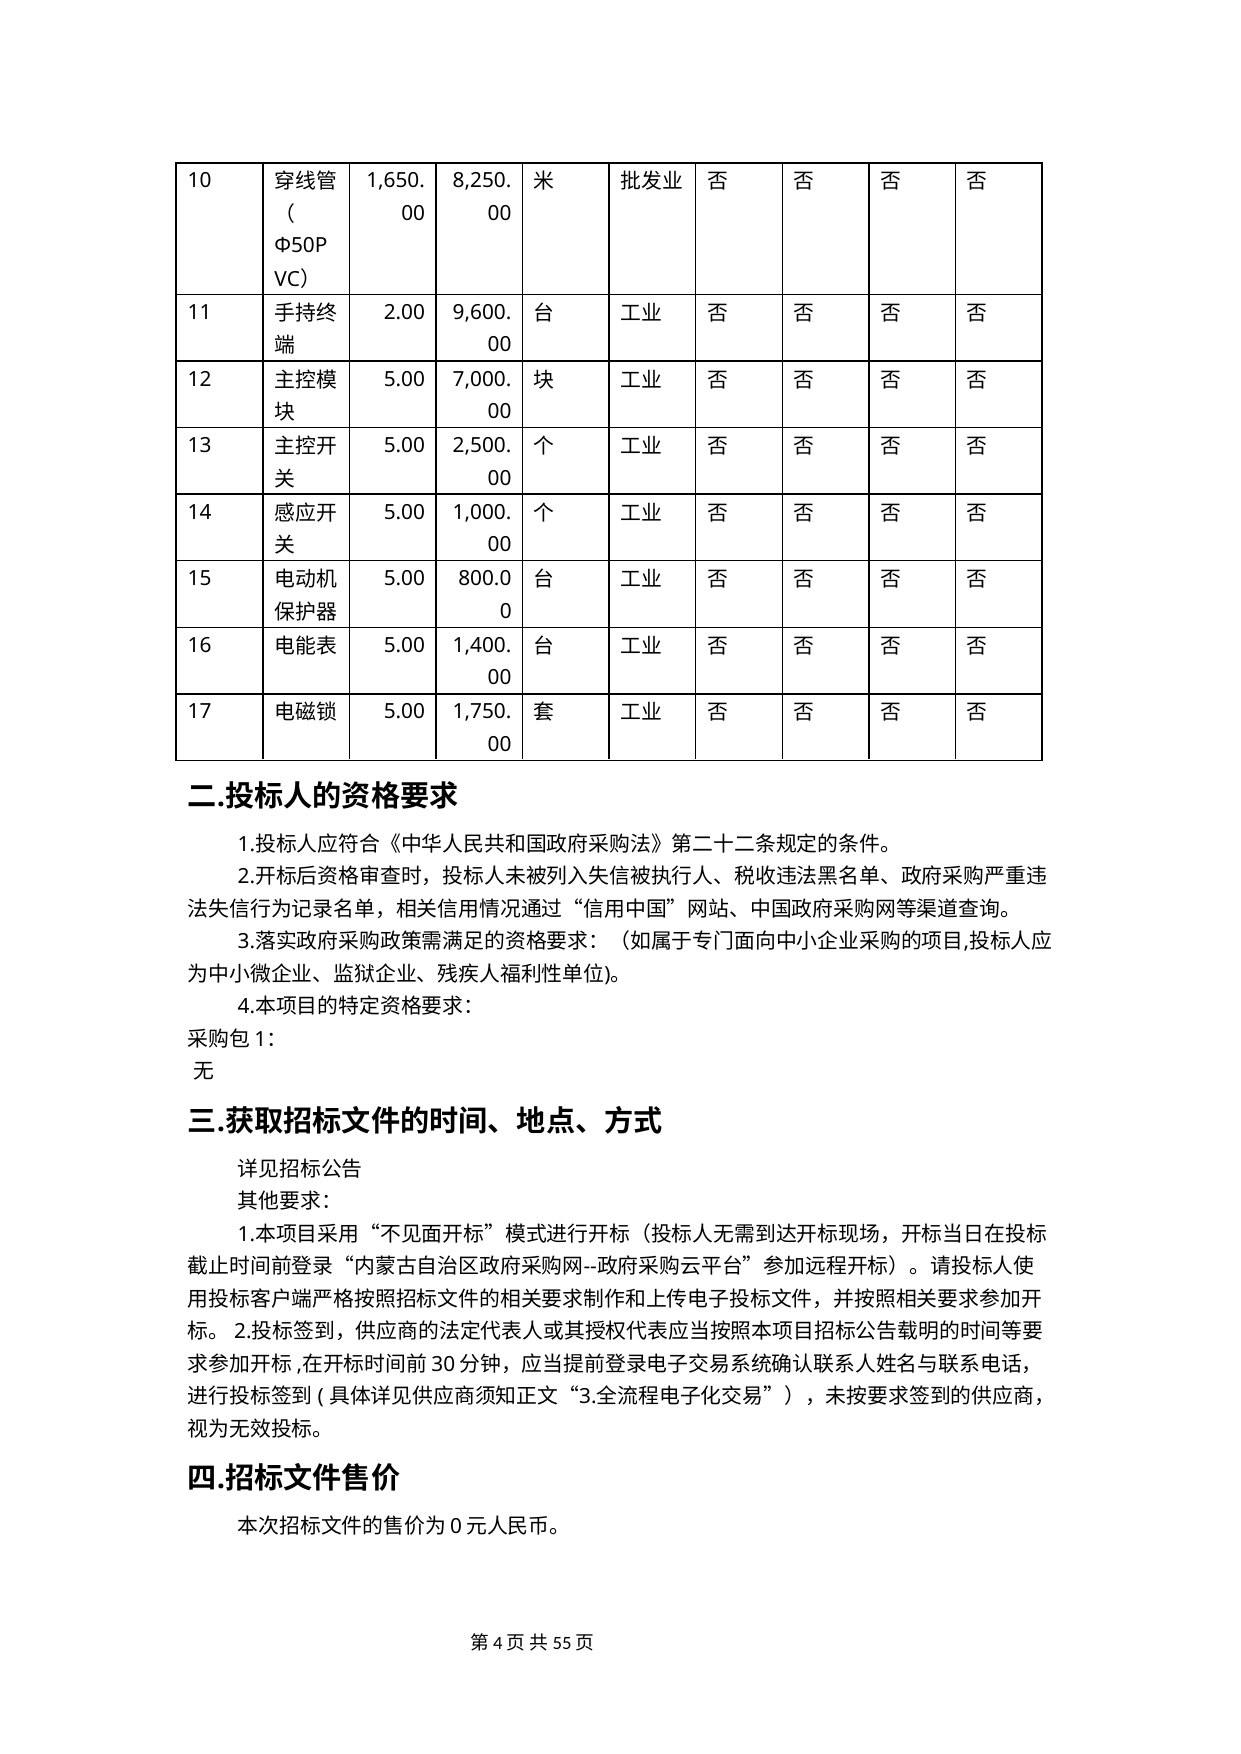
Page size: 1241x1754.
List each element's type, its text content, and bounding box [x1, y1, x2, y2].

table_cell 套 [523, 695, 608, 759]
table_cell 否 [696, 561, 782, 626]
table_cell 个 [523, 428, 608, 493]
table_cell 否 [870, 295, 955, 360]
text 详见招标公告 [187, 1151, 1053, 1183]
table_cell 否 [696, 295, 782, 360]
table_cell 否 [956, 164, 1041, 293]
table_cell 否 [956, 495, 1041, 560]
text 2.开标后资格审查时，投标人未被列入失信被执行人、税收违法黑名单、政府采购严重违法失信行为记录名单，相关信用情况通过“信用中国”网站、中国政府采购网等渠道查询。 [187, 858, 1053, 923]
table_cell 个 [523, 495, 608, 560]
text 4.本项目的特定资格要求： [187, 988, 1053, 1021]
table_cell 工业 [610, 295, 695, 360]
table_cell 否 [783, 295, 868, 360]
table_cell 否 [870, 628, 955, 693]
table_cell 2.00 [350, 295, 435, 360]
table_cell 800.00 [437, 561, 522, 626]
table_cell 否 [696, 495, 782, 560]
table_cell 17 [177, 695, 262, 759]
table_cell 电能表 [264, 628, 349, 693]
table_cell 手持终端 [264, 295, 349, 360]
table_cell 13 [177, 428, 262, 493]
table_cell 穿线管（Φ50PVC） [264, 164, 349, 293]
table_cell 否 [956, 428, 1041, 493]
table_cell 工业 [610, 561, 695, 626]
table_cell 工业 [610, 628, 695, 693]
table_cell 1,000.00 [437, 495, 522, 560]
table_cell 5.00 [350, 495, 435, 560]
table_cell 否 [783, 695, 868, 759]
table_cell 14 [177, 495, 262, 560]
table_cell 否 [696, 628, 782, 693]
table_cell 工业 [610, 695, 695, 759]
table_cell 5.00 [350, 561, 435, 626]
table_cell 否 [870, 561, 955, 626]
table_cell 否 [696, 362, 782, 427]
table_cell 批发业 [610, 164, 695, 293]
table_cell 块 [523, 362, 608, 427]
table_cell 否 [783, 164, 868, 293]
text 1.本项目采用“不见面开标”模式进行开标（投标人无需到达开标现场，开标当日在投标截止时间前登录“内蒙古自治区政府采购网--政府采购云平台”参加远程开标）。请投标人使用投标客户端严格按照招标文件的相关要求制作和上传电子投标文件，并按照相关要求参加开标。 2.投标签到，供应商的法定代表人或其授权代表应当按照本项目招标公告载明的时间等要求参加开标 ,在开标时间前30分钟，应当提前登录电子交易系统确认联系人姓名与联系电话，进行投标签到 ( 具体详见供应商须知正文“3.全流程电子化交易”），未按要求签到的供应商，视为无效投标。 [187, 1216, 1053, 1443]
text 无 [187, 1053, 1053, 1086]
table_cell 否 [696, 695, 782, 759]
table_cell 台 [523, 295, 608, 360]
table_cell 否 [696, 428, 782, 493]
table_cell 台 [523, 628, 608, 693]
table_cell 台 [523, 561, 608, 626]
table_cell 米 [523, 164, 608, 293]
text 采购包1： [187, 1021, 1053, 1053]
table_cell 感应开关 [264, 495, 349, 560]
table_cell 5.00 [350, 362, 435, 427]
table_cell 1,750.00 [437, 695, 522, 759]
table_cell 否 [956, 561, 1041, 626]
table_cell 否 [870, 495, 955, 560]
table_cell 主控开关 [264, 428, 349, 493]
table_cell 否 [956, 295, 1041, 360]
table_cell 主控模块 [264, 362, 349, 427]
table_cell 12 [177, 362, 262, 427]
table_cell 否 [870, 362, 955, 427]
text 二.投标人的资格要求 [187, 761, 1053, 826]
text 三.获取招标文件的时间、地点、方式 [187, 1086, 1053, 1151]
table_cell 工业 [610, 428, 695, 493]
text 3.落实政府采购政策需满足的资格要求：（如属于专门面向中小企业采购的项目,投标人应为中小微企业、监狱企业、残疾人福利性单位)。 [187, 923, 1053, 988]
table_cell 否 [870, 428, 955, 493]
table_cell 5.00 [350, 428, 435, 493]
table_cell 否 [783, 428, 868, 493]
table_cell 工业 [610, 362, 695, 427]
table_cell 1,400.00 [437, 628, 522, 693]
table_cell 1,650.00 [350, 164, 435, 293]
table_cell 电动机保护器 [264, 561, 349, 626]
text 四.招标文件售价 [187, 1443, 1053, 1508]
table_cell 电磁锁 [264, 695, 349, 759]
table_cell 否 [783, 495, 868, 560]
table_cell 否 [956, 628, 1041, 693]
table_cell 工业 [610, 495, 695, 560]
table_cell 否 [956, 362, 1041, 427]
table_cell 否 [956, 695, 1041, 759]
text 本次招标文件的售价为0元人民币。 [187, 1508, 1053, 1541]
table_cell 9,600.00 [437, 295, 522, 360]
table_cell 16 [177, 628, 262, 693]
table_cell 8,250.00 [437, 164, 522, 293]
text 1.投标人应符合《中华人民共和国政府采购法》第二十二条规定的条件。 [187, 826, 1053, 858]
table_cell 2,500.00 [437, 428, 522, 493]
table_cell 7,000.00 [437, 362, 522, 427]
table_cell 否 [783, 362, 868, 427]
table_cell 11 [177, 295, 262, 360]
table_cell 否 [696, 164, 782, 293]
table_cell 15 [177, 561, 262, 626]
table_cell 否 [783, 628, 868, 693]
table_cell 10 [177, 164, 262, 293]
text 其他要求： [187, 1183, 1053, 1216]
table_cell 否 [783, 561, 868, 626]
table_cell 否 [870, 695, 955, 759]
table_cell 5.00 [350, 695, 435, 759]
table_cell 5.00 [350, 628, 435, 693]
table_cell 否 [870, 164, 955, 293]
